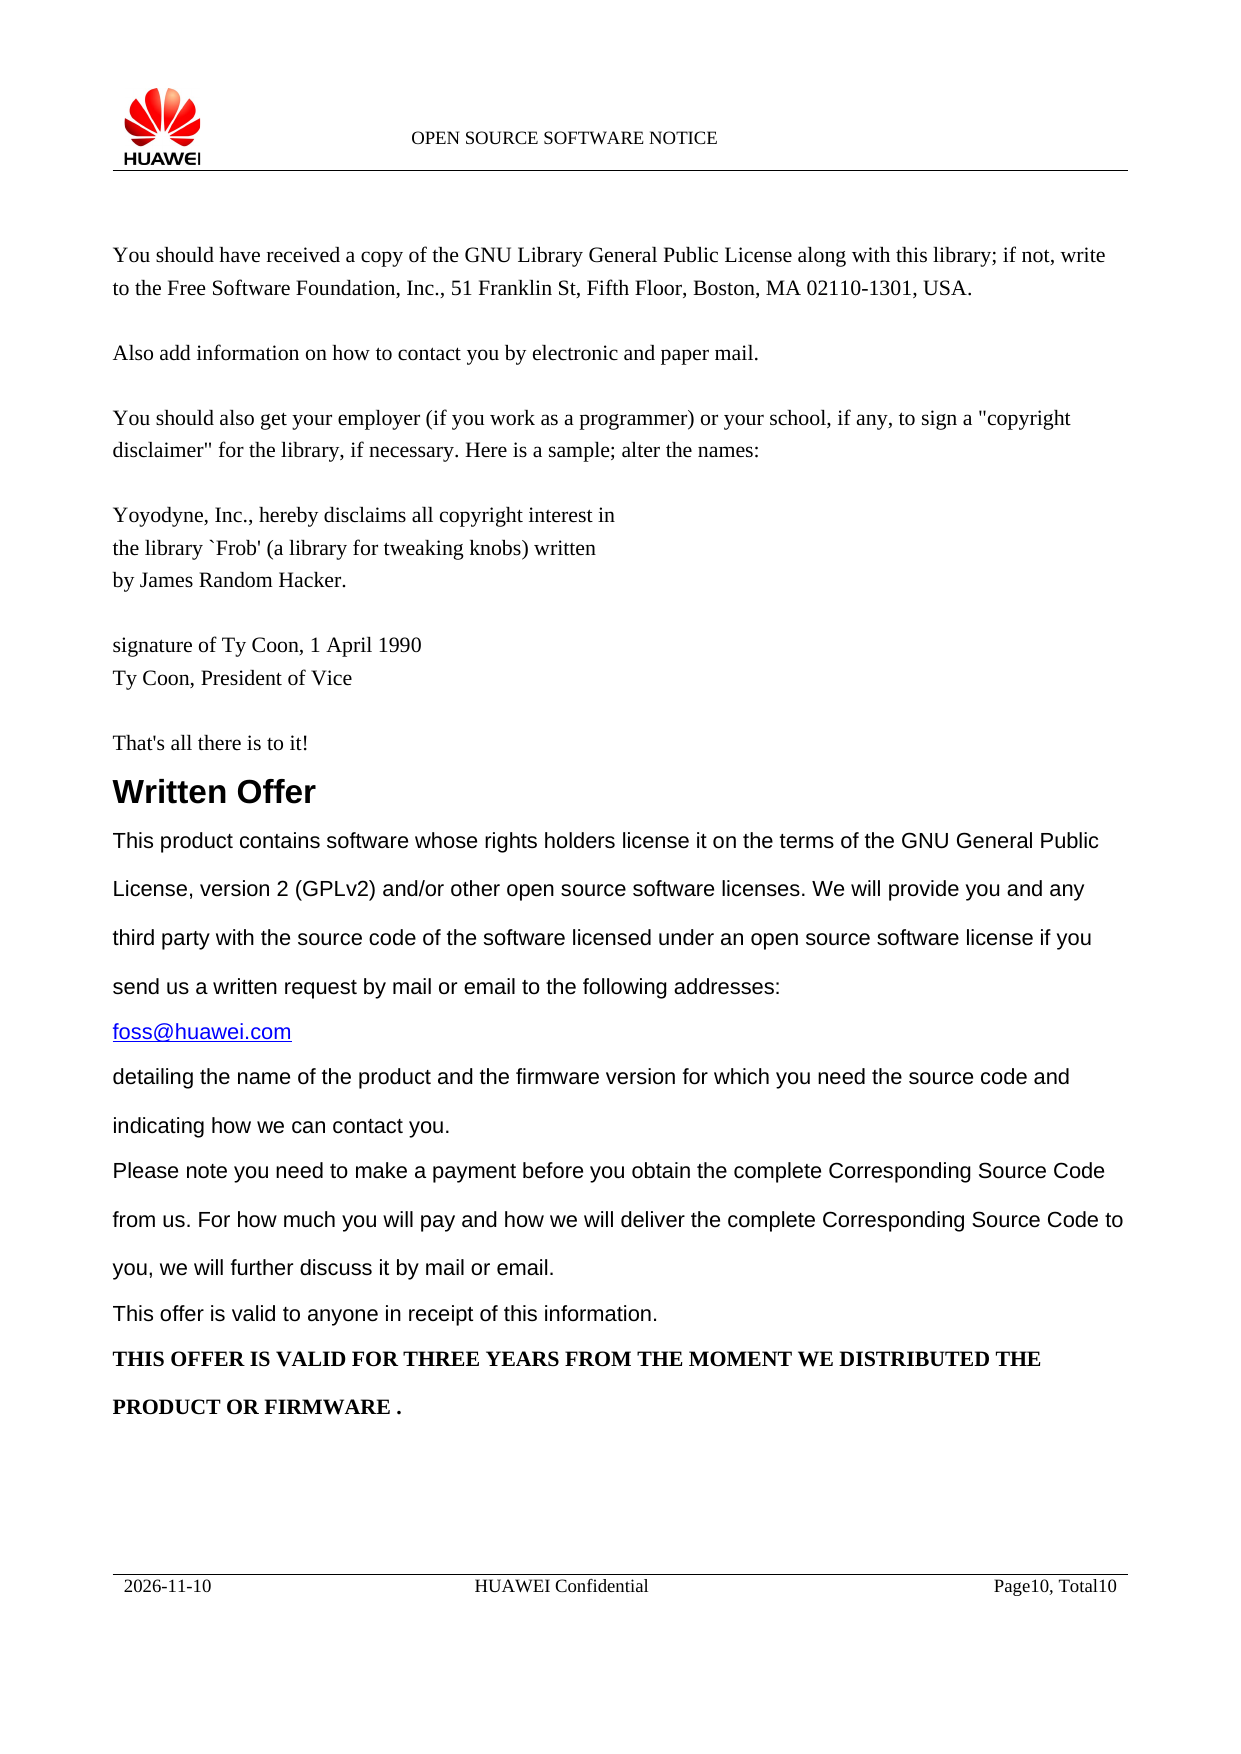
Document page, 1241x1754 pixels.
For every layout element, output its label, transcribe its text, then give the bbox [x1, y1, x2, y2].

text detailing the name of the product and the firmware version for which you need the source code and indicating how we can contact you. [112, 1060, 1128, 1142]
text foss@huawei.com [112, 1015, 1128, 1048]
picture [124, 88, 201, 165]
text Written Offer [112, 759, 1128, 824]
text This offer is valid to anyone in receipt of this information. [112, 1297, 1128, 1329]
text This offer is valid for three years from the moment we distributed the product or firmware . [112, 1342, 1128, 1423]
text Please note you need to make a payment before you obtain the complete Corresponding Source Code from us. For how much you will pay and how we will deliver the complete Corresponding Source Code to you, we will further discuss it by mail or email. [112, 1154, 1128, 1284]
text This product contains software whose rights holders license it on the terms of the GNU General Public License, version 2 (GPLv2) and/or other open source software licenses. We will provide you and any third party with the source code of the software licensed under an open source software license if you send us a written request by mail or email to the following addresses: [112, 824, 1128, 1003]
